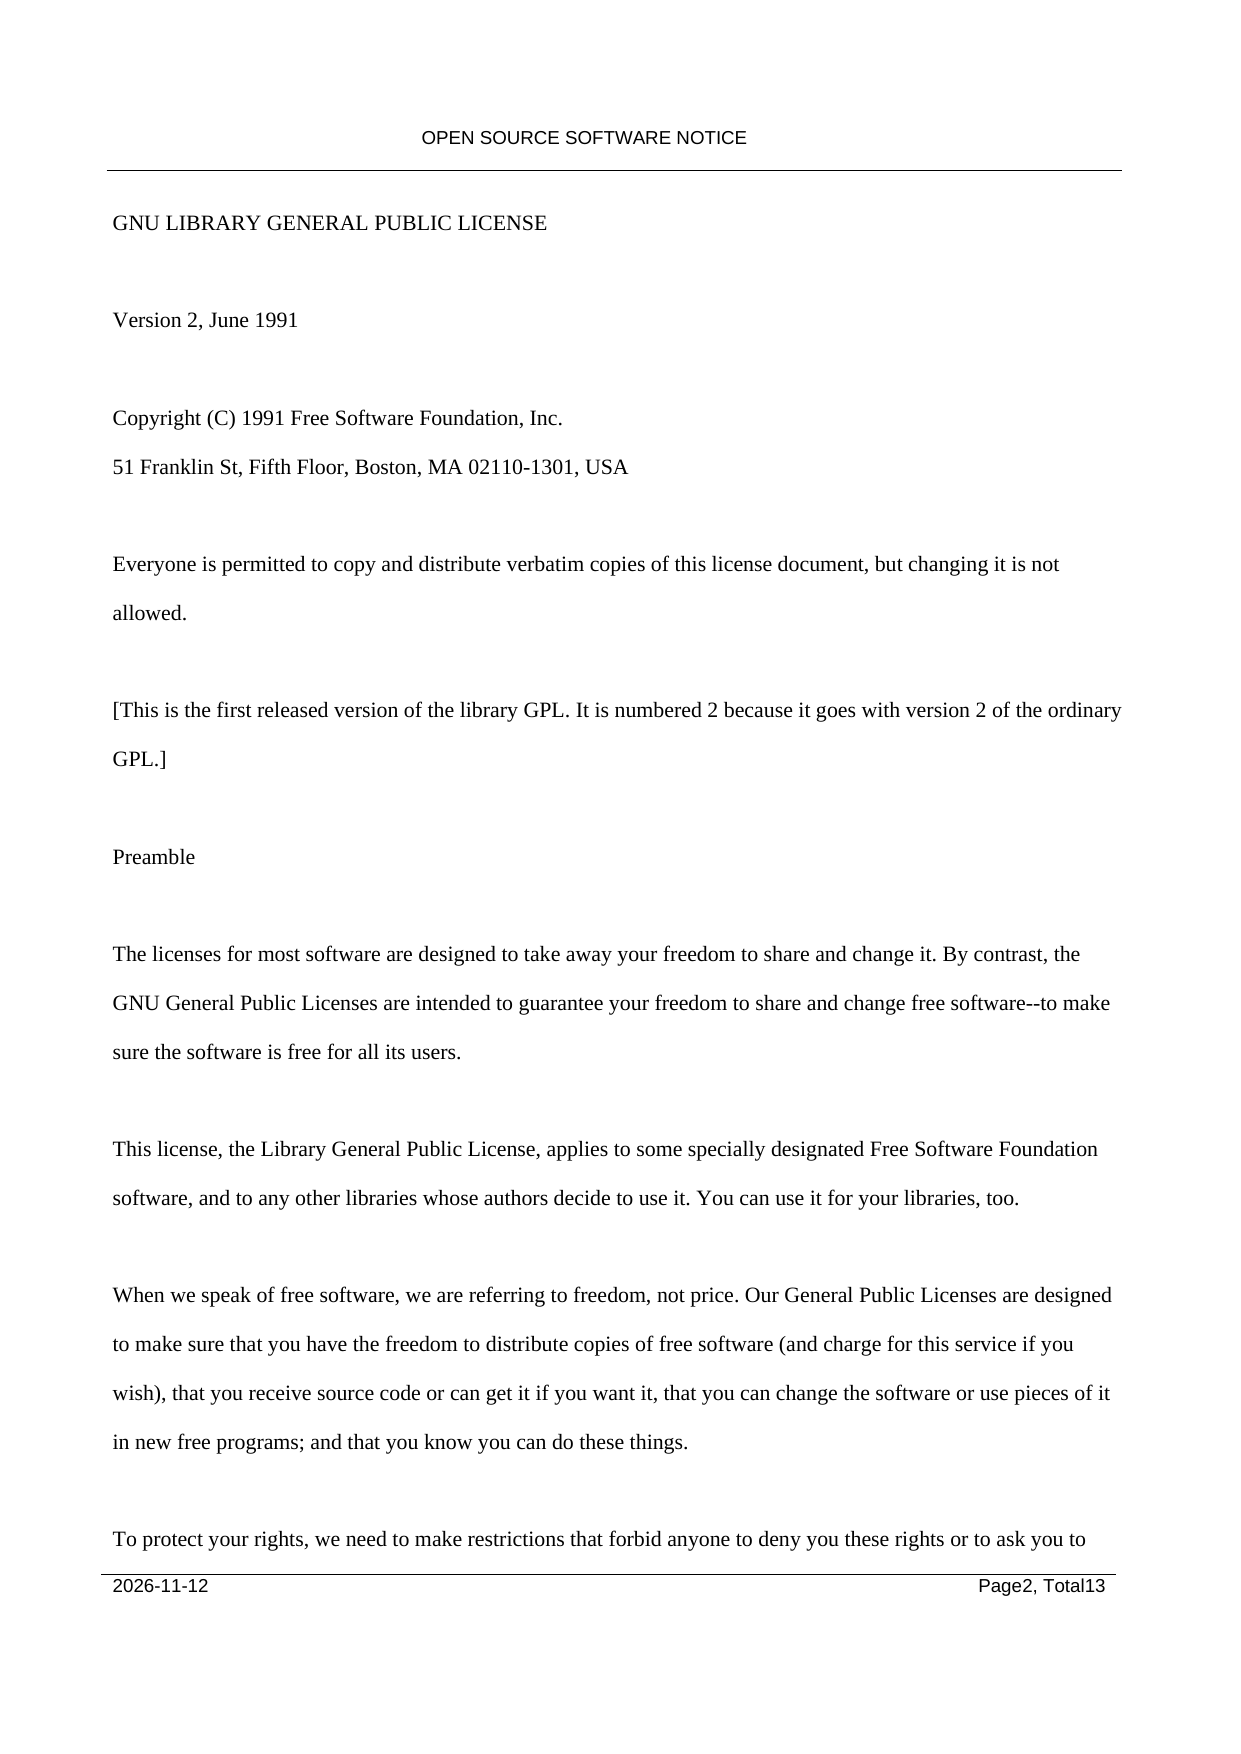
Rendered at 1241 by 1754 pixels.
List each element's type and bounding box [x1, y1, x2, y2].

text [112, 206, 1128, 1555]
